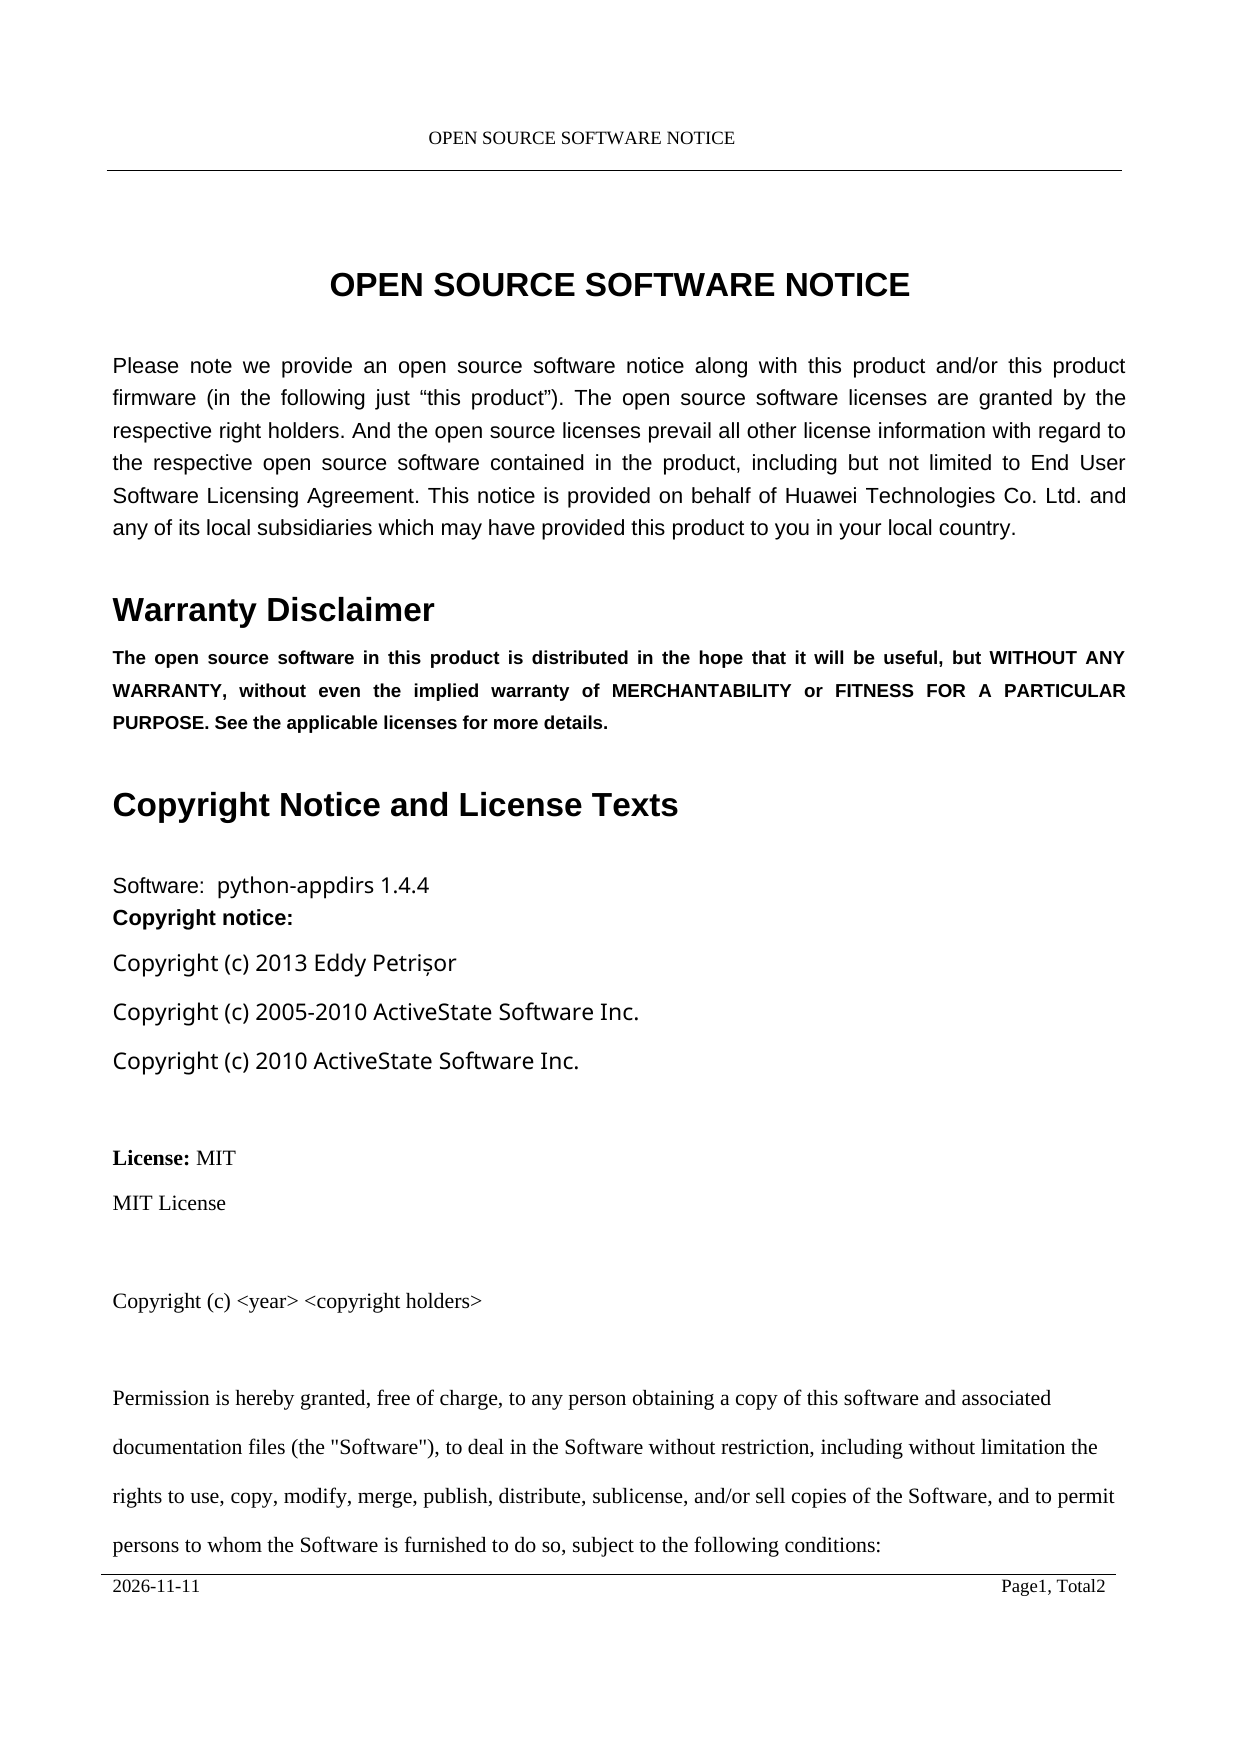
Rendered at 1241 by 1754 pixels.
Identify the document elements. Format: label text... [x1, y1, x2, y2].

text License: MIT [112, 1142, 1128, 1174]
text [112, 1187, 1128, 1560]
text Copyright (c) 2013 Eddy Petrișor Copyright (c) 2005-2010 ActiveState Software Inc. Copyright (c) 2010 ActiveState Software Inc. [112, 947, 1128, 1125]
text OPEN SOURCE SOFTWARE NOTICE [112, 251, 1128, 316]
text Copyright notice: [112, 901, 1128, 934]
text Copyright Notice and License Texts [112, 771, 1128, 836]
text The open source software in this product is distributed in the hope that it will be useful, but WITHOUT ANY WARRANTY, without even the implied warranty of MERCHANTABILITY or FITNESS FOR A PARTICULAR PURPOSE. See the applicable licenses for more details. [112, 641, 1128, 739]
text Software: python-appdirs 1.4.4 [112, 869, 1128, 901]
text Please note we provide an open source software notice along with this product and/or this product firmware (in the following just “this product”). The open source software licenses are granted by the respective right holders. And the open source licenses prevail all other license information with regard to the respective open source software contained in the product, including but not limited to End User Software Licensing Agreement. This notice is provided on behalf of Huawei Technologies Co. Ltd. and any of its local subsidiaries which may have provided this product to you in your local country. [112, 349, 1128, 544]
text Warranty Disclaimer [112, 576, 1128, 641]
